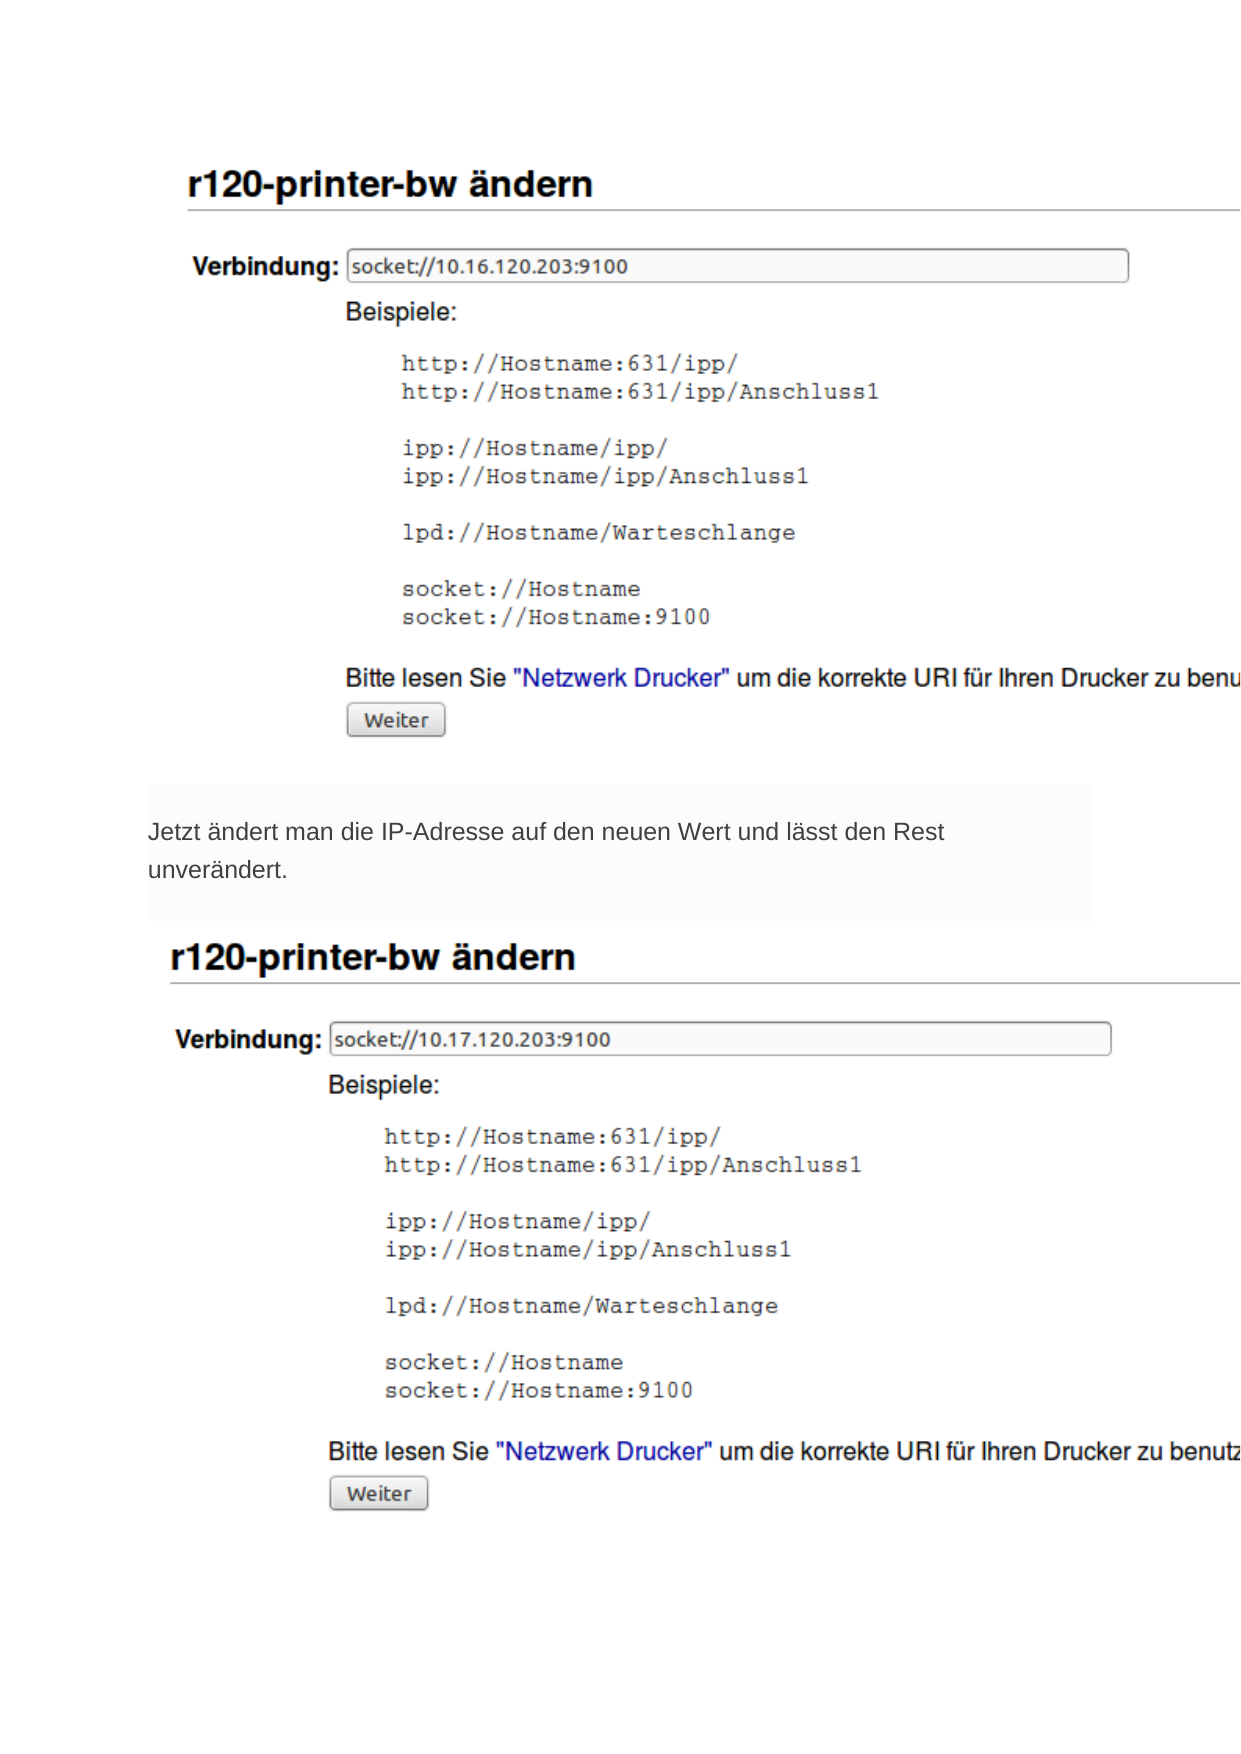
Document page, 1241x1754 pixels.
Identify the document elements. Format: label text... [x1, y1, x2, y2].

picture [147, 147, 1241, 784]
picture [147, 921, 1241, 1545]
text Jetzt ändert man die IP-Adresse auf den neuen Wert und lässt den Rest unverändert. [148, 808, 1093, 883]
